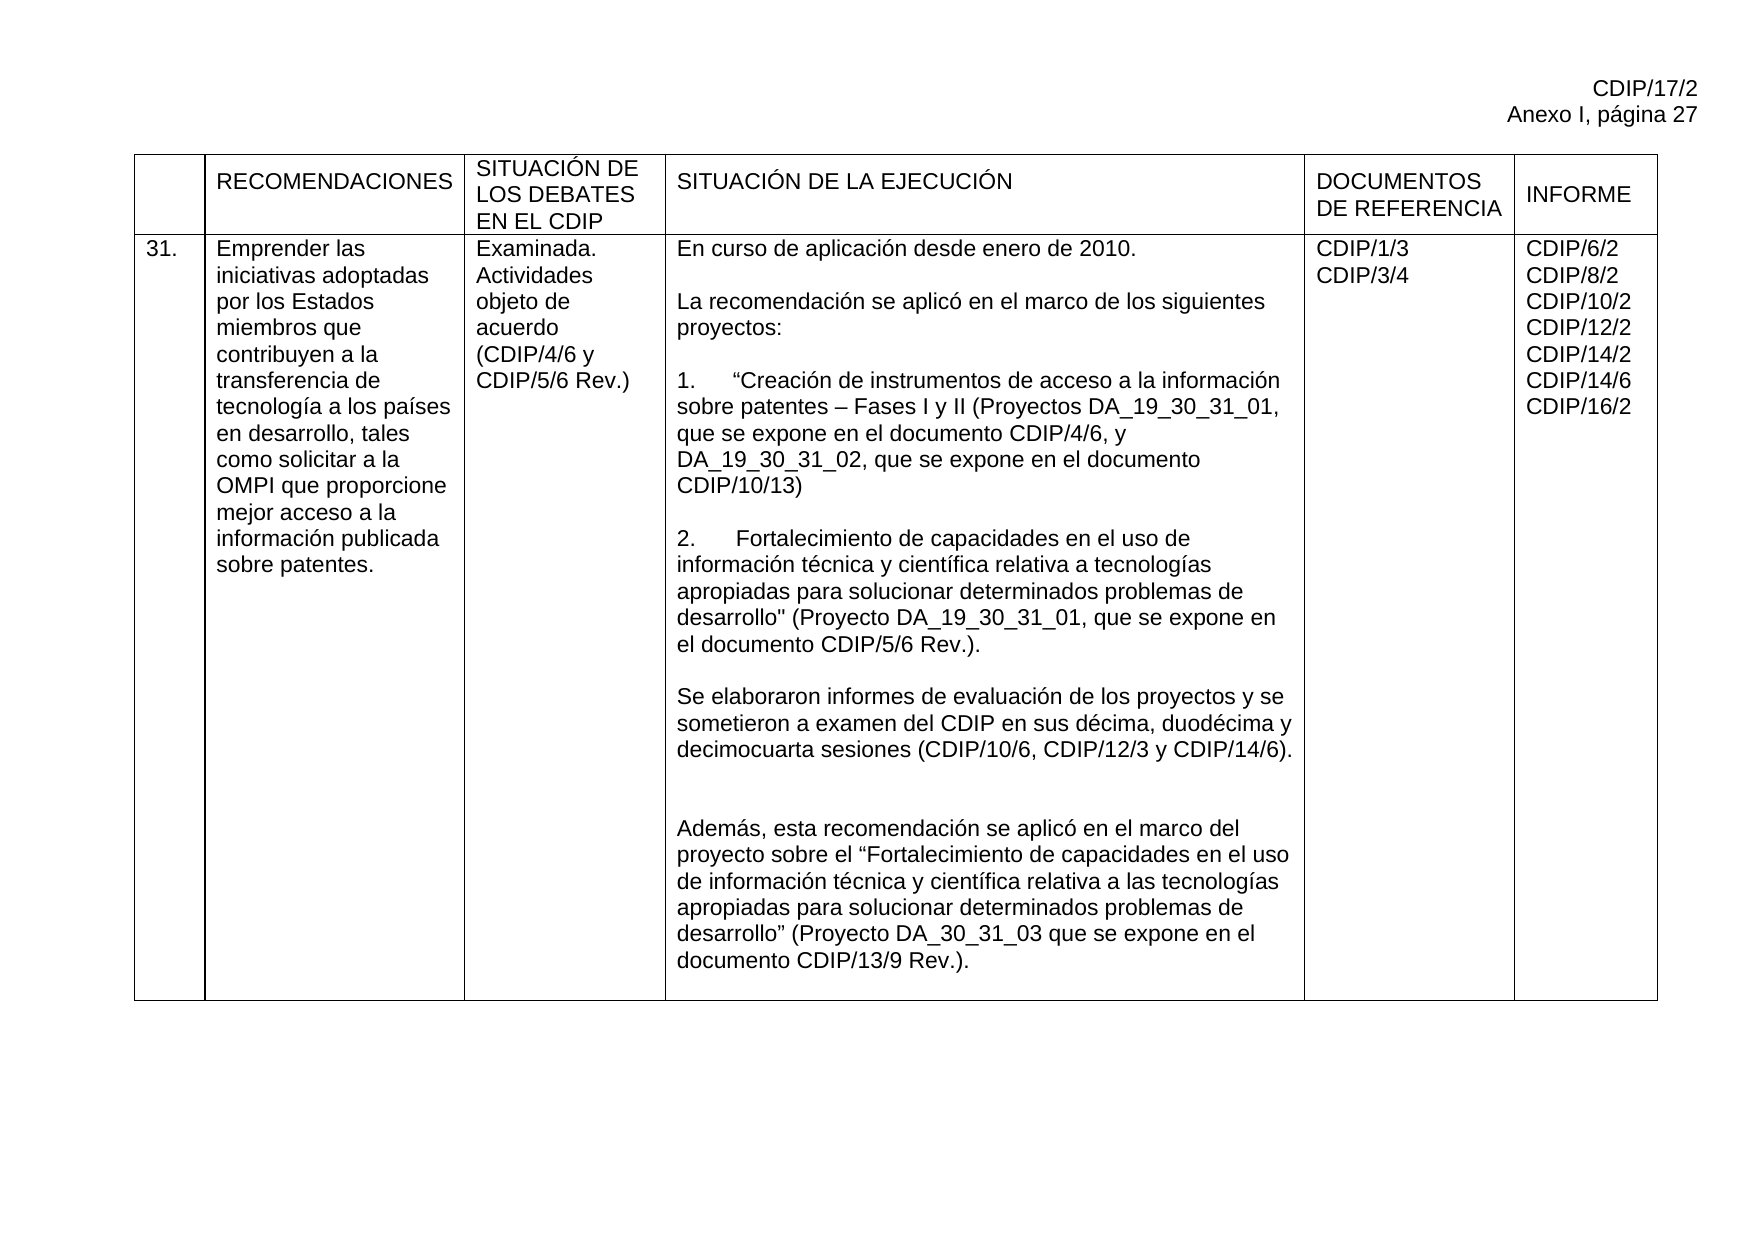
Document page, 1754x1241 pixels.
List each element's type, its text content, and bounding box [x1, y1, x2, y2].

table_cell CDIP/1/3 CDIP/3/4 [1305, 235, 1514, 999]
table_header RECOMENDACIONES [206, 155, 464, 234]
table_cell Examinada. Actividades objeto de acuerdo (CDIP/4/6 y CDIP/5/6 Rev.) [465, 235, 665, 999]
table_header SITUACIÓN DE LOS DEBATES EN EL CDIP [465, 155, 665, 234]
table_header INFORME [1515, 155, 1657, 234]
table_cell CDIP/6/2 CDIP/8/2 CDIP/10/2 CDIP/12/2 CDIP/14/2 CDIP/14/6 CDIP/16/2 [1515, 235, 1657, 999]
table_cell En curso de aplicación desde enero de 2010. La recomendación se aplicó en el marco de los siguientes proyectos: 1. “Creación de instrumentos de acceso a la información sobre patentes – Fases I y II (Proyectos DA_19_30_31_01, que se expone en el documento CDIP/4/6, y DA_19_30_31_02, que se expone en el documento CDIP/10/13) 2. Fortalecimiento de capacidades en el uso de información técnica y científica relativa a tecnologías apropiadas para solucionar determinados problemas de desarrollo" (Proyecto DA_19_30_31_01, que se expone en el documento CDIP/5/6 Rev.). Se elaboraron informes de evaluación de los proyectos y se sometieron a examen del CDIP en sus décima, duodécima y decimocuarta sesiones (CDIP/10/6, CDIP/12/3 y CDIP/14/6). Además, esta recomendación se aplicó en el marco del proyecto sobre el “Fortalecimiento de capacidades en el uso de información técnica y científica relativa a las tecnologías apropiadas para solucionar determinados problemas de desarrollo” (Proyecto DA_30_31_03 que se expone en el documento CDIP/13/9 Rev.). [666, 235, 1304, 999]
table_cell [135, 235, 204, 999]
table_header DOCUMENTOS DE REFERENCIA [1305, 155, 1514, 234]
table_cell Emprender las iniciativas adoptadas por los Estados miembros que contribuyen a la transferencia de tecnología a los países en desarrollo, tales como solicitar a la OMPI que proporcione mejor acceso a la información publicada sobre patentes. [206, 235, 464, 999]
table_header [135, 155, 204, 234]
table_header SITUACIÓN DE LA EJECUCIÓN [666, 155, 1304, 234]
